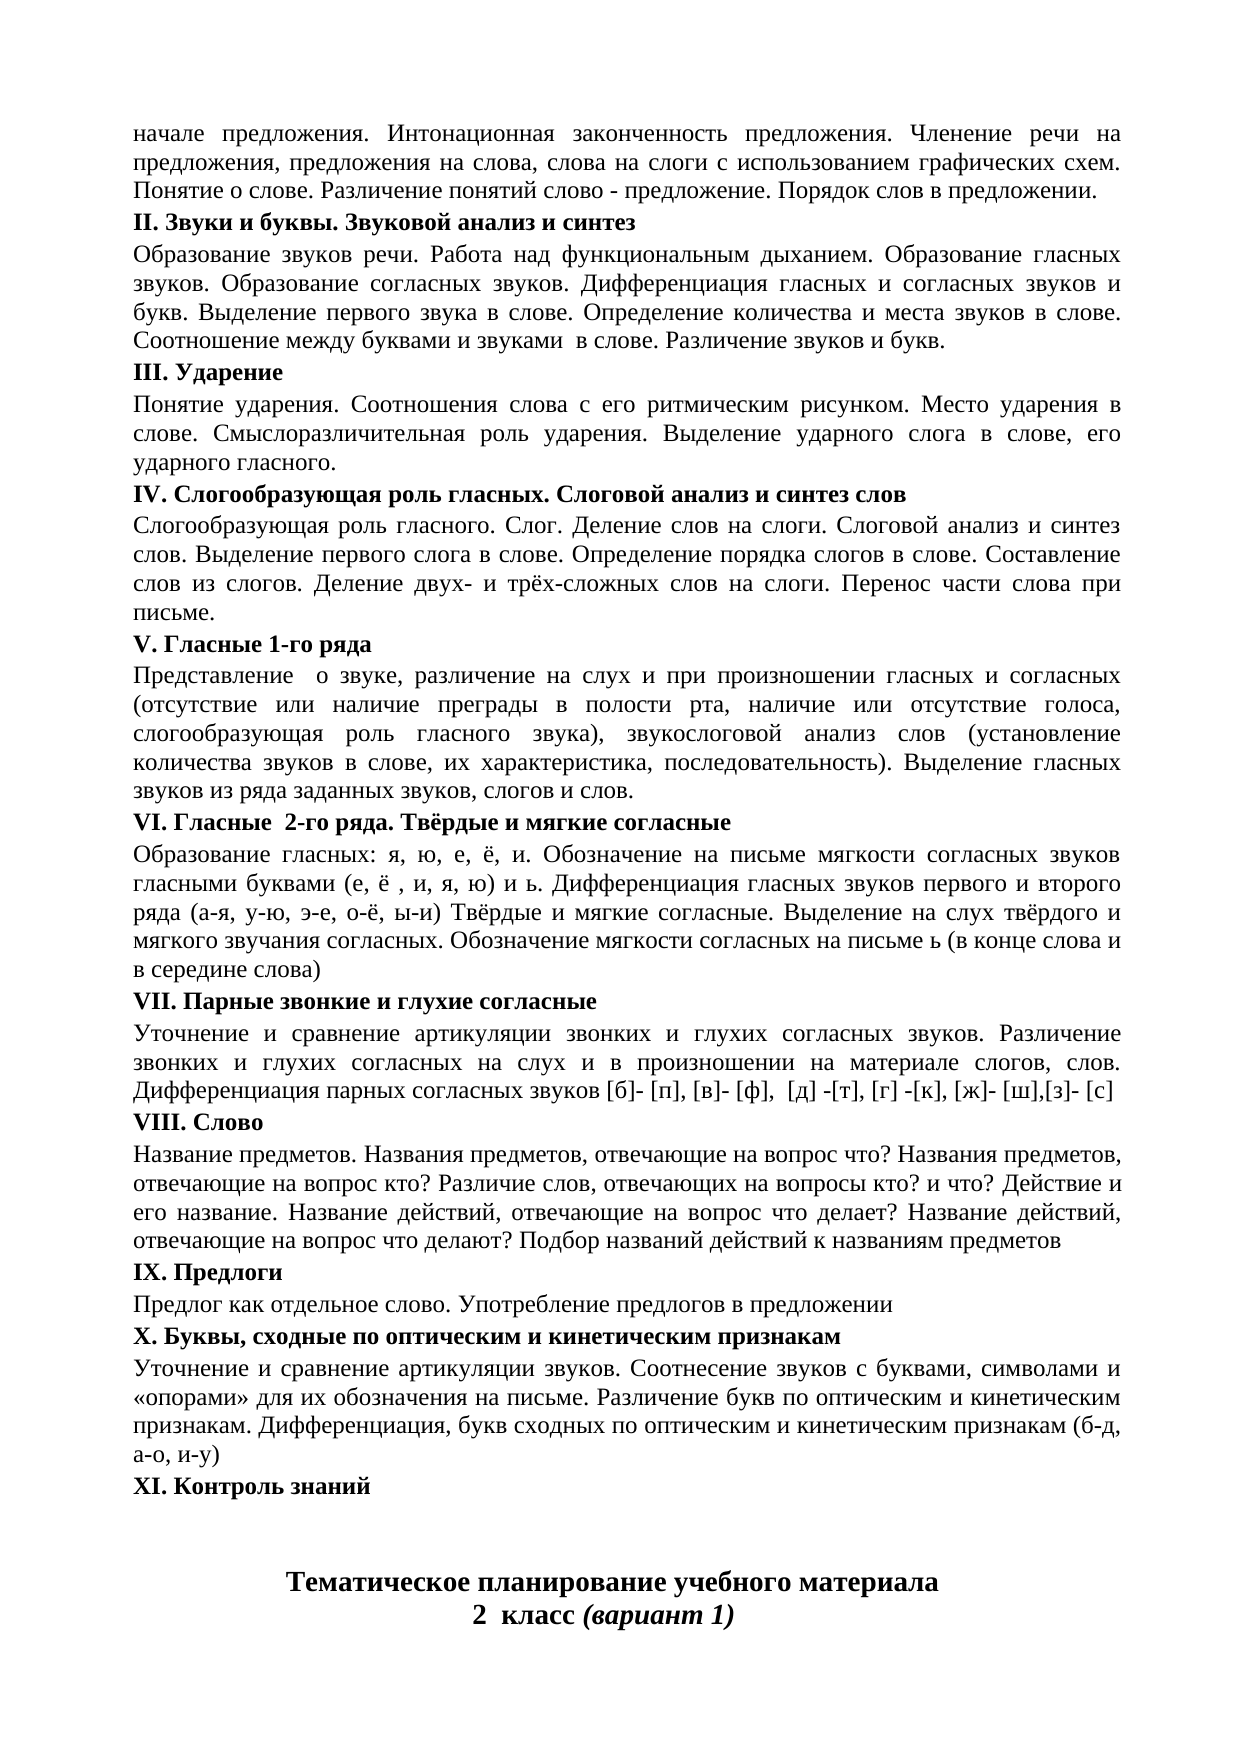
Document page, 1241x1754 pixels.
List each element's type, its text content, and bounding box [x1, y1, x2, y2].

text IX. Предлоги [133, 1257, 1122, 1286]
text Предлог как отдельное слово. Употребление предлогов в предложении [133, 1289, 1122, 1318]
text V. Гласные 1-го ряда [133, 629, 1122, 657]
text VII. Парные звонкие и глухие согласные [133, 986, 1122, 1015]
text VIII. Слово [133, 1107, 1122, 1136]
text II. Звуки и буквы. Звуковой анализ и синтез [133, 207, 1122, 236]
text Образование звуков речи. Работа над функциональным дыханием. Образование гласных звуков. Образование согласных звуков. Дифференциация гласных и согласных звуков и букв. Выделение первого звука в слове. Определение количества и места звуков в слове. Соотношение между буквами и звуками в слове. Различение звуков и букв. [133, 239, 1122, 354]
list Тематическое планирование учебного материала [173, 1564, 1122, 1597]
text XI. Контроль знаний [133, 1471, 1122, 1500]
text Образование гласных: я, ю, е, ё, и. Обозначение на письме мягкости согласных звуков гласными буквами (е, ё , и, я, ю) и ь. Дифференциация гласных звуков первого и второго ряда (а-я, у-ю, э-е, о-ё, ы-и) Твёрдые и мягкие согласные. Выделение на слух твёрдого и мягкого звучания согласных. Обозначение мягкости согласных на письме ь (в конце слова и в середине слова) [133, 839, 1122, 983]
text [133, 118, 1122, 204]
text X. Буквы, сходные по оптическим и кинетическим признакам [133, 1321, 1122, 1350]
list 2 класс (вариант 1) [173, 1597, 1122, 1631]
text III. Ударение [133, 357, 1122, 386]
text Название предметов. Названия предметов, отвечающие на вопрос что? Названия предметов, отвечающие на вопрос кто? Различие слов, отвечающих на вопросы кто? и что? Действие и его название. Название действий, отвечающие на вопрос что делает? Название действий, отвечающие на вопрос что делают? Подбор названий действий к названиям предметов [133, 1139, 1122, 1254]
text Уточнение и сравнение артикуляции звонких и глухих согласных звуков. Различение звонких и глухих согласных на слух и в произношении на материале слогов, слов. Дифференциация парных согласных звуков [б]- [п], [в]- [ф], [д] -[т], [г] -[к], [ж]- [ш],[з]- [с] [133, 1018, 1122, 1104]
text Понятие ударения. Соотношения слова с его ритмическим рисунком. Место ударения в слове. Смыслоразличительная роль ударения. Выделение ударного слога в слове, его ударного гласного. [133, 389, 1122, 476]
text Представление о звуке, различение на слух и при произношении гласных и согласных (отсутствие или наличие преграды в полости рта, наличие или отсутствие голоса, слогообразующая роль гласного звука), звукослоговой анализ слов (установление количества звуков в слове, их характеристика, последовательность). Выделение гласных звуков из ряда заданных звуков, слогов и слов. [133, 661, 1122, 804]
text VI. Гласные 2-го ряда. Твёрдые и мягкие согласные [133, 807, 1122, 836]
text Слогообразующая роль гласного. Слог. Деление слов на слоги. Слоговой анализ и синтез слов. Выделение первого слога в слове. Определение порядка слогов в слове. Составление слов из слогов. Деление двух- и трёх-сложных слов на слоги. Перенос части слова при письме. [133, 511, 1122, 626]
text Уточнение и сравнение артикуляции звуков. Соотнесение звуков с буквами, символами и «опорами» для их обозначения на письме. Различение букв по оптическим и кинетическим признакам. Дифференциация, букв сходных по оптическим и кинетическим признакам (б-д, а-о, и-у) [133, 1353, 1122, 1468]
text IV. Слогообразующая роль гласных. Слоговой анализ и синтез слов [133, 479, 1122, 507]
